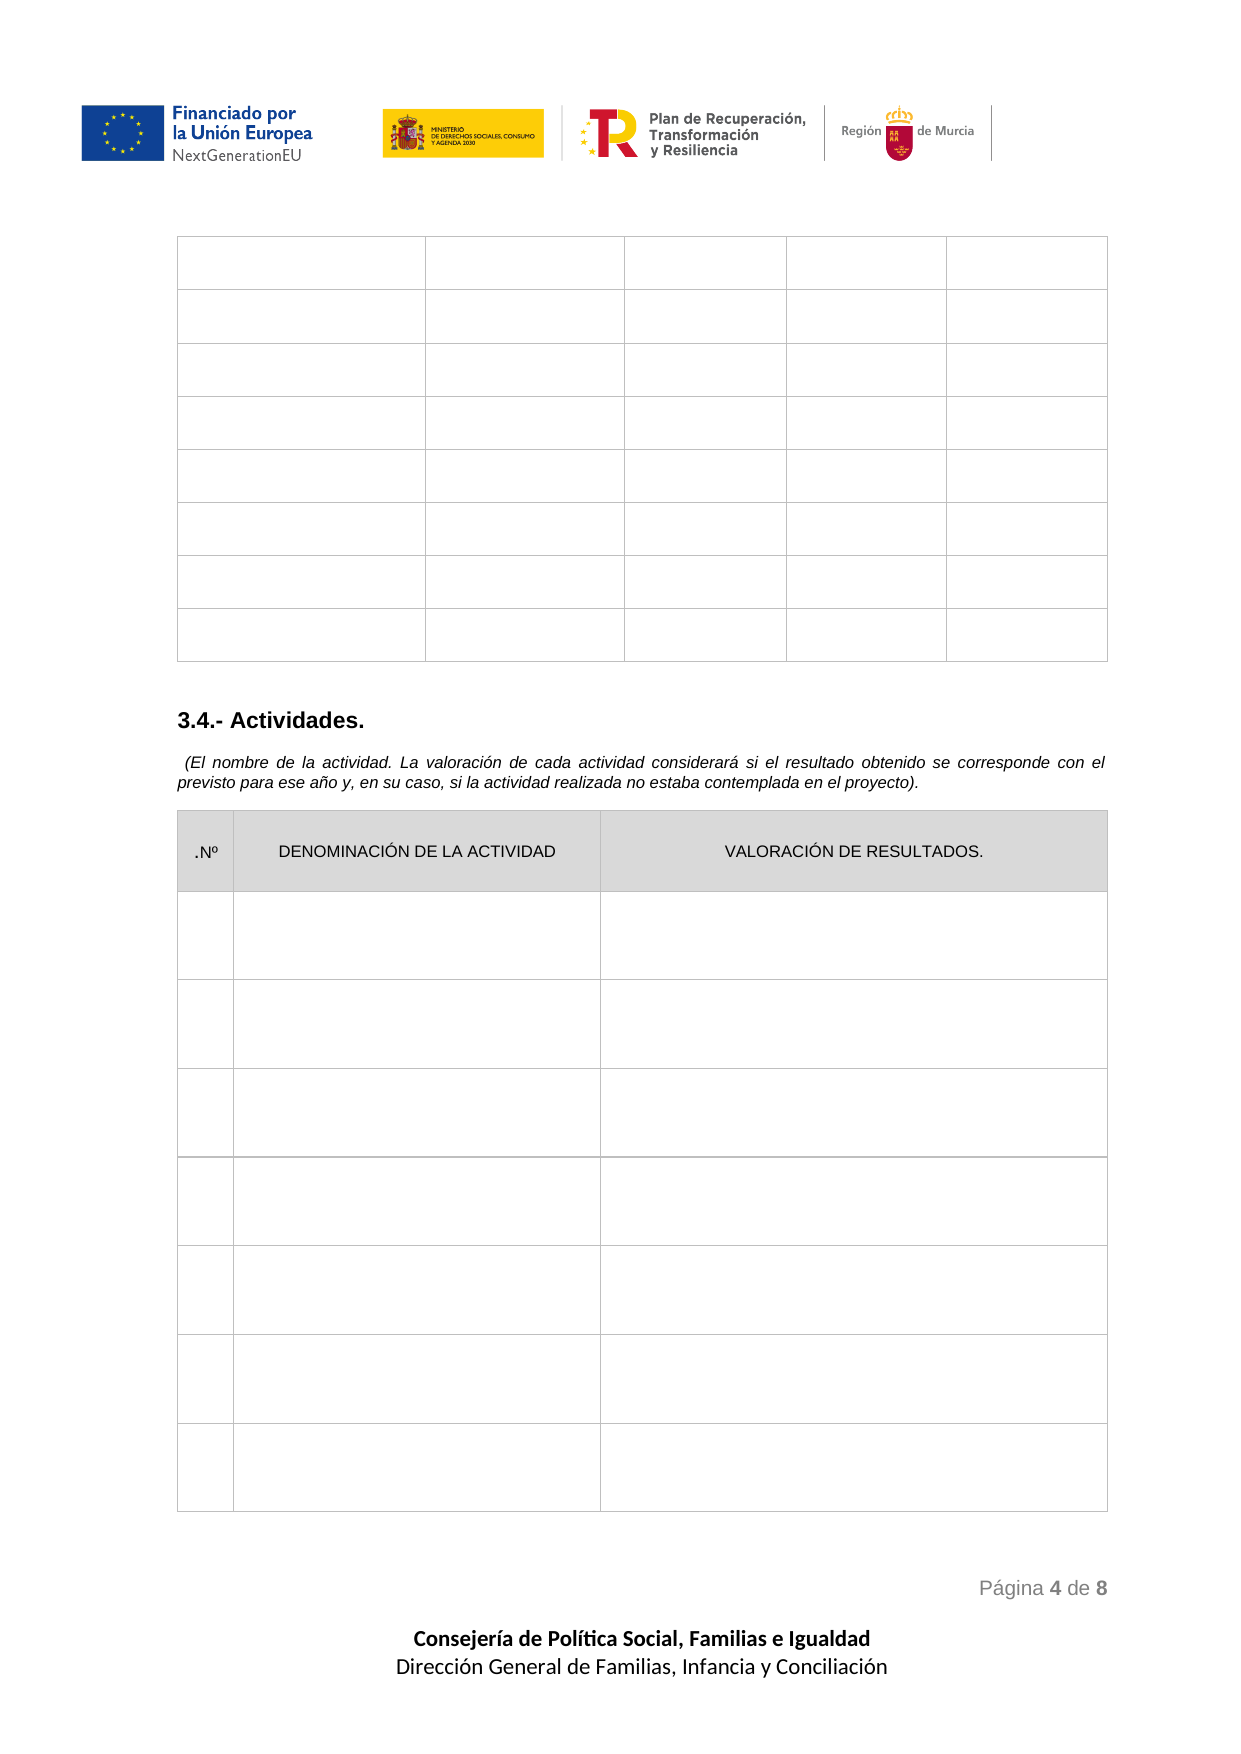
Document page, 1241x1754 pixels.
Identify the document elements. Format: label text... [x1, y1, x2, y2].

table_cell [178, 1158, 233, 1245]
table_cell [426, 344, 624, 396]
table_cell [787, 609, 946, 661]
table_cell [426, 237, 624, 289]
table_cell [601, 1335, 1107, 1422]
table_cell [625, 609, 786, 661]
table_cell [625, 450, 786, 502]
table_cell [234, 1424, 600, 1511]
table_cell [947, 397, 1107, 449]
table_cell [947, 450, 1107, 502]
table_cell [234, 1335, 600, 1422]
table_cell [601, 1069, 1107, 1156]
table_cell [178, 609, 425, 661]
table_cell [426, 503, 624, 555]
table_cell [178, 980, 233, 1068]
table_cell [787, 344, 946, 396]
table_cell [625, 397, 786, 449]
table_cell [178, 556, 425, 608]
table_cell [601, 1158, 1107, 1245]
table_cell [601, 980, 1107, 1068]
table_cell [178, 450, 425, 502]
table_cell [787, 503, 946, 555]
table_cell [426, 609, 624, 661]
table_cell [601, 1246, 1107, 1334]
text 3.4.- Actividades. [177, 707, 1107, 734]
table_cell [178, 1246, 233, 1334]
table_cell [947, 503, 1107, 555]
table_cell [947, 609, 1107, 661]
table_cell [787, 450, 946, 502]
table_cell [947, 344, 1107, 396]
table_cell [234, 1158, 600, 1245]
table_cell [947, 290, 1107, 342]
table_cell [787, 290, 946, 342]
table_cell [178, 892, 233, 979]
table_cell [947, 556, 1107, 608]
picture [22, 8, 1241, 187]
table_cell [234, 892, 600, 979]
table_cell [426, 450, 624, 502]
table_cell [601, 1424, 1107, 1511]
table_cell [234, 1069, 600, 1156]
table_header .nº [178, 811, 233, 891]
table_cell [426, 556, 624, 608]
table_cell [625, 503, 786, 555]
table_cell [178, 397, 425, 449]
table_cell [625, 290, 786, 342]
table_cell [625, 556, 786, 608]
table_cell [787, 237, 946, 289]
table_cell [426, 290, 624, 342]
table_cell [178, 290, 425, 342]
table_header Valoración de resultados. [601, 811, 1107, 891]
table_cell [625, 237, 786, 289]
table_cell [178, 1069, 233, 1156]
table_cell [178, 344, 425, 396]
table_cell [601, 892, 1107, 979]
table_header Denominación de la actividad [234, 811, 600, 891]
table_cell [625, 344, 786, 396]
table_cell [178, 1424, 233, 1511]
table_cell [178, 503, 425, 555]
table_cell [787, 397, 946, 449]
text (El nombre de la actividad. La valoración de cada actividad considerará si el resultado obtenido se corresponde con el previsto para ese año y, en su caso, si la actividad realizada no estaba contemplada en el proyecto). [177, 752, 1107, 792]
table_cell [234, 980, 600, 1068]
table_cell [234, 1246, 600, 1334]
table_cell [787, 556, 946, 608]
table_cell [178, 237, 425, 289]
table_cell [426, 397, 624, 449]
table_cell [947, 237, 1107, 289]
table_cell [178, 1335, 233, 1422]
